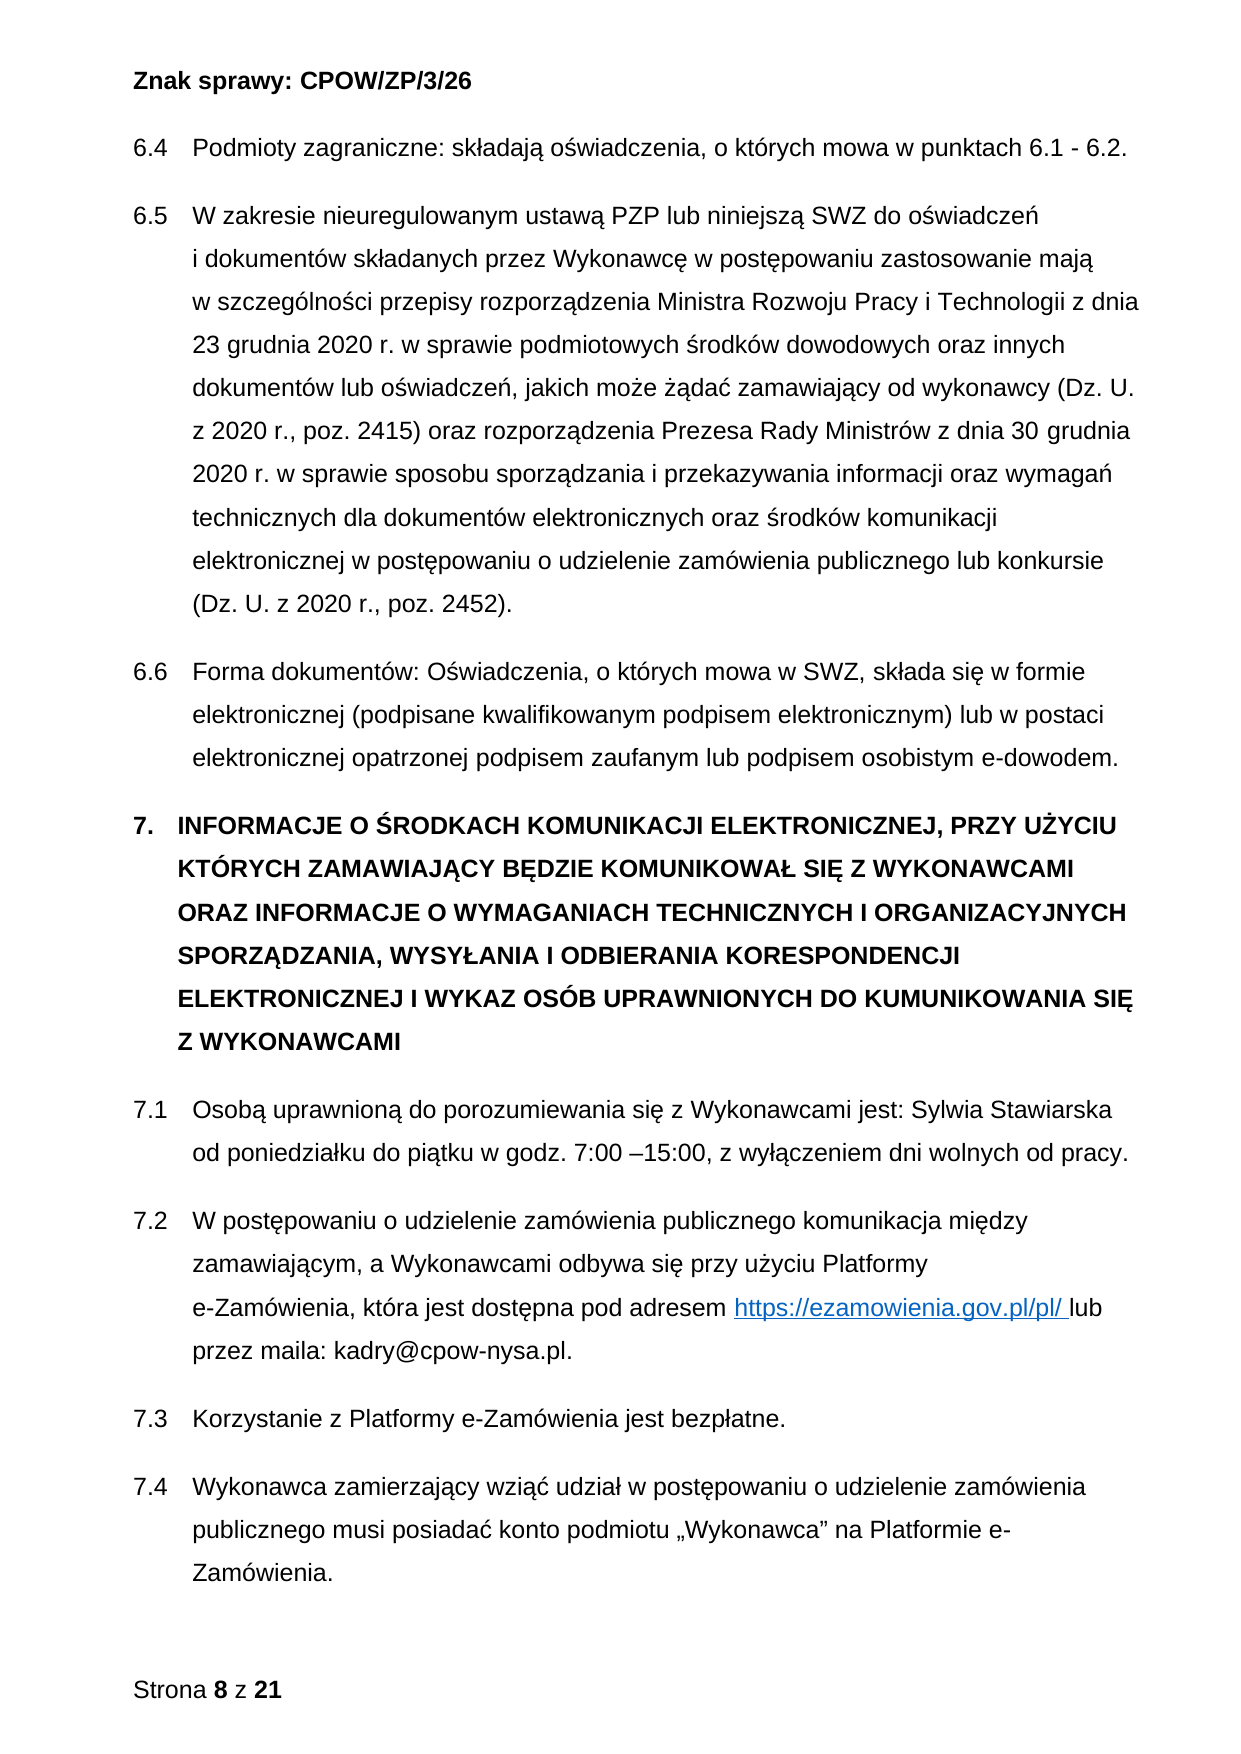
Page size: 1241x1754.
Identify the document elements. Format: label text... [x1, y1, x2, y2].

list W zakresie nieuregulowanym ustawą PZP lub niniejszą SWZ do oświadczeń i dokumentów składanych przez Wykonawcę w postępowaniu zastosowanie mają w szczególności przepisy rozporządzenia Ministra Rozwoju Pracy i Technologii z dnia 23 grudnia 2020 r. w sprawie podmiotowych środków dowodowych oraz innych dokumentów lub oświadczeń, jakich może żądać zamawiający od wykonawcy (Dz. U. z 2020 r., poz. 2415) oraz rozporządzenia Prezesa Rady Ministrów z dnia 30 grudnia 2020 r. w sprawie sposobu sporządzania i przekazywania informacji oraz wymagań technicznych dla dokumentów elektronicznych oraz środków komunikacji elektronicznej w postępowaniu o udzielenie zamówienia publicznego lub konkursie (Dz. U. z 2020 r., poz. 2452). [133, 201, 1140, 618]
list Wykonawca zamierzający wziąć udział w postępowaniu o udzielenie zamówienia publicznego musi posiadać konto podmiotu „Wykonawca” na Platformie e-Zamówienia. [133, 1472, 1140, 1587]
list W postępowaniu o udzielenie zamówienia publicznego komunikacja między zamawiającym, a Wykonawcami odbywa się przy użyciu Platformy e-Zamówienia, która jest dostępna pod adresem https://ezamowienia.gov.pl/pl/ lub przez maila: kadry@cpow-nysa.pl. [133, 1206, 1140, 1364]
list Osobą uprawnioną do porozumiewania się z Wykonawcami jest: Sylwia Stawiarska od poniedziałku do piątku w godz. 7:00 –15:00, z wyłączeniem dni wolnych od pracy. [133, 1095, 1140, 1167]
list Korzystanie z Platformy e-Zamówienia jest bezpłatne. [133, 1404, 1140, 1433]
list Forma dokumentów: Oświadczenia, o których mowa w SWZ, składa się w formie elektronicznej (podpisane kwalifikowanym podpisem elektronicznym) lub w postaci elektronicznej opatrzonej podpisem zaufanym lub podpisem osobistym e-dowodem. [133, 657, 1140, 772]
subtitle 7. INFORMACJE O ŚRODKACH KOMUNIKACJI ELEKTRONICZNEJ, PRZY UŻYCIU KTÓRYCH ZAMAWIAJĄCY BĘDZIE KOMUNIKOWAŁ SIĘ Z WYKONAWCAMI ORAZ INFORMACJE O WYMAGANIACH TECHNICZNYCH I ORGANIZACYJNYCH SPORZĄDZANIA, WYSYŁANIA I ODBIERANIA KORESPONDENCJI ELEKTRONICZNEJ I WYKAZ OSÓB UPRAWNIONYCH DO KUMUNIKOWANIA SIĘ Z WYKONAWCAMI [133, 811, 1140, 1056]
list Podmioty zagraniczne: składają oświadczenia, o których mowa w punktach 6.1 - 6.2. [133, 133, 1140, 161]
